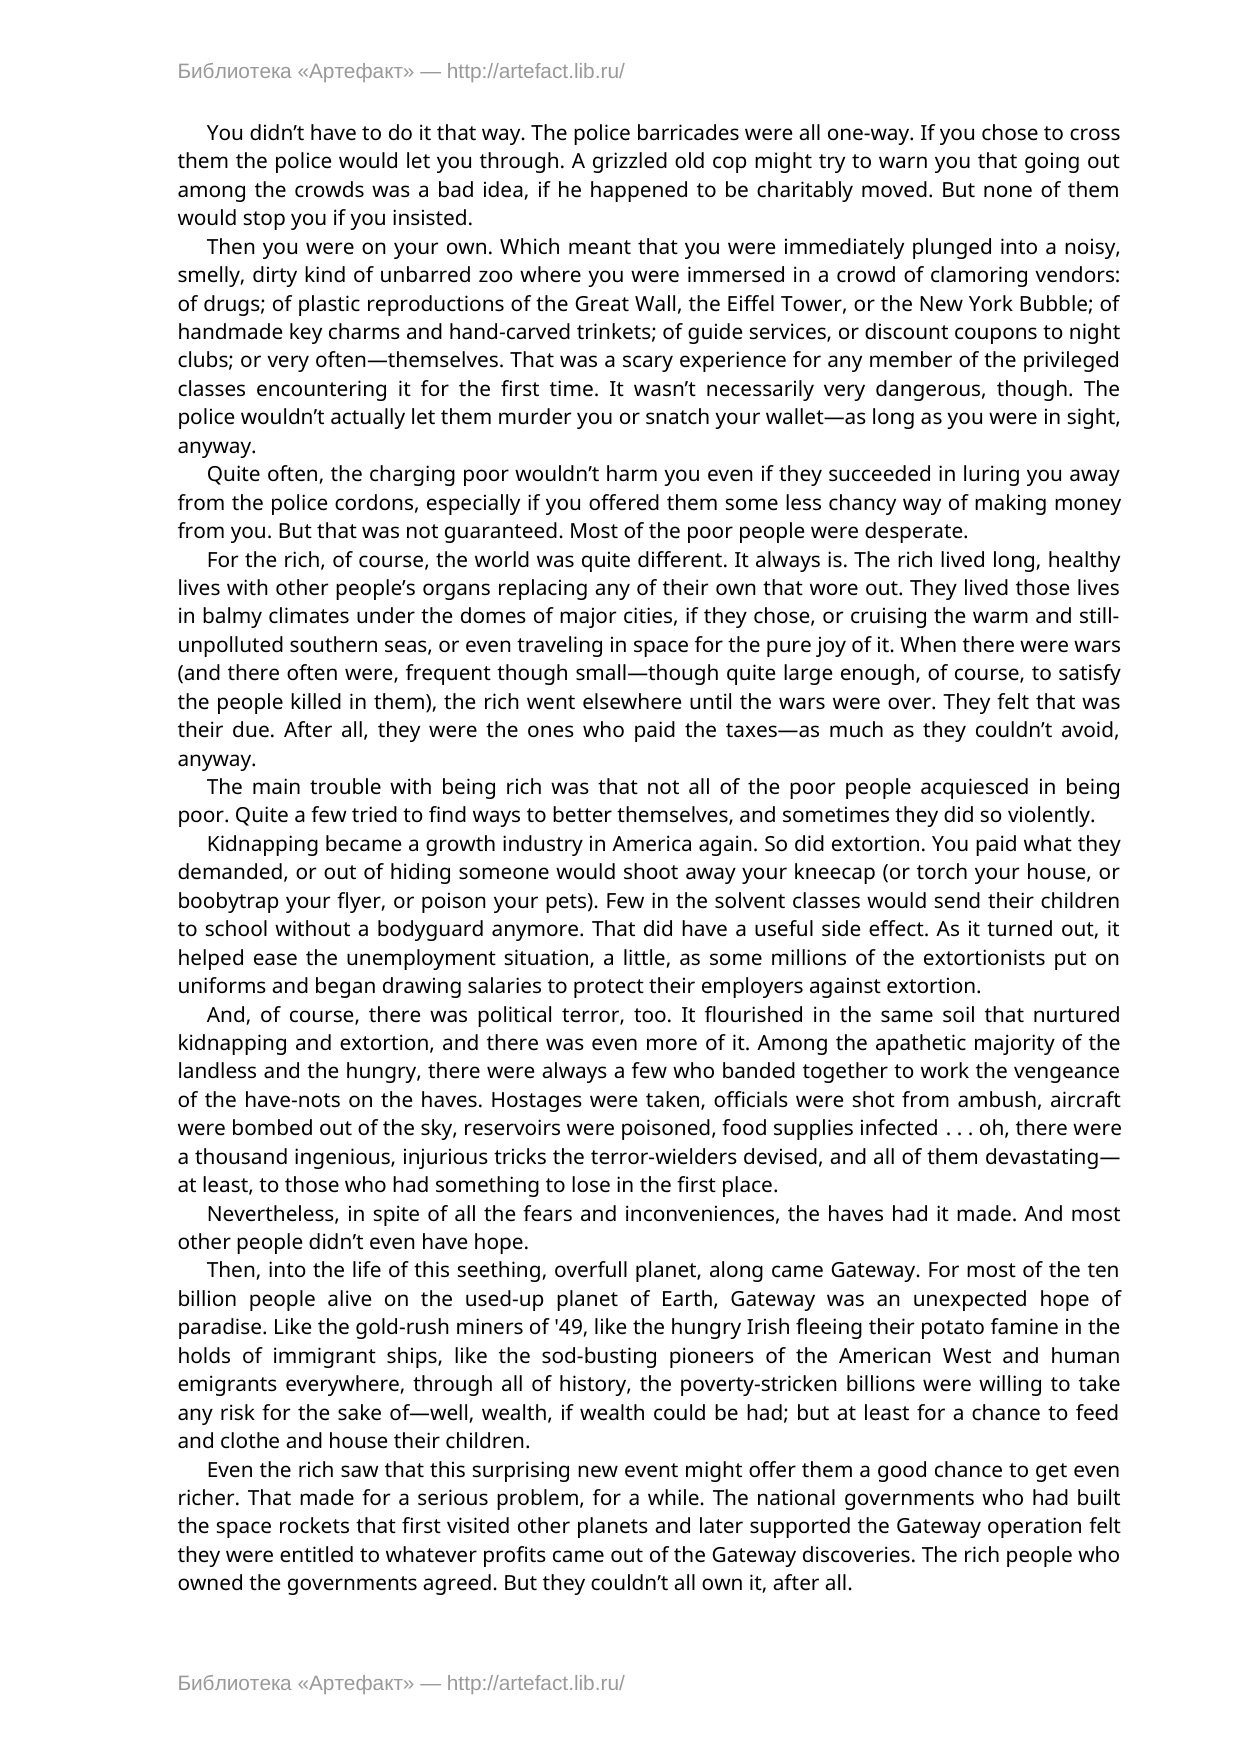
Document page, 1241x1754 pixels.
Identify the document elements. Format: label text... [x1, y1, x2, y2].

text Then you were on your own. Which meant that you were immediately plunged into a noisy, smelly, dirty kind of unbarred zoo where you were immersed in a crowd of clamoring vendors: of drugs; of plastic reproductions of the Great Wall, the Eiffel Tower, or the New York Bubble; of handmade key charms and hand-carved trinkets; of guide services, or discount coupons to night clubs; or very often—themselves. That was a scary experience for any member of the privileged classes encountering it for the first time. It wasn’t necessarily very dangerous, though. The police wouldn’t actually let them murder you or snatch your wallet—as long as you were in sight, anyway. [177, 232, 1122, 459]
text You didn’t have to do it that way. The police barricades were all one-way. If you chose to cross them the police would let you through. A grizzled old cop might try to warn you that going out among the crowds was a bad idea, if he happened to be charitably moved. But none of them would stop you if you insisted. [177, 118, 1122, 232]
text And, of course, there was political terror, too. It flourished in the same soil that nurtured kidnapping and extortion, and there was even more of it. Among the apathetic majority of the landless and the hungry, there were always a few who banded together to work the vengeance of the have-nots on the haves. Hostages were taken, officials were shot from ambush, aircraft were bombed out of the sky, reservoirs were poisoned, food supplies infected . . . oh, there were a thousand ingenious, injurious tricks the terror-wielders devised, and all of them devastating—at least, to those who had something to lose in the first place. [177, 1000, 1122, 1199]
text Then, into the life of this seething, overfull planet, along came Gateway. For most of the ten billion people alive on the used-up planet of Earth, Gateway was an unexpected hope of paradise. Like the gold-rush miners of '49, like the hungry Irish fleeing their potato famine in the holds of immigrant ships, like the sod-busting pioneers of the American West and human emigrants everywhere, through all of history, the poverty-stricken billions were willing to take any risk for the sake of—well, wealth, if wealth could be had; but at least for a chance to feed and clothe and house their children. [177, 1256, 1122, 1455]
text Even the rich saw that this surprising new event might offer them a good chance to get even richer. That made for a serious problem, for a while. The national governments who had built the space rockets that first visited other planets and later supported the Gateway operation felt they were entitled to whatever profits came out of the Gateway discoveries. The rich people who owned the governments agreed. But they couldn’t all own it, after all. [177, 1455, 1122, 1597]
text Kidnapping became a growth industry in America again. So did extortion. You paid what they demanded, or out of hiding someone would shoot away your kneecap (or torch your house, or boobytrap your flyer, or poison your pets). Few in the solvent classes would send their children to school without a bodyguard anymore. That did have a useful side effect. As it turned out, it helped ease the unemployment situation, a little, as some millions of the extortionists put on uniforms and began drawing salaries to protect their employers against extortion. [177, 829, 1122, 1000]
text Nevertheless, in spite of all the fears and inconveniences, the haves had it made. And most other people didn’t even have hope. [177, 1199, 1122, 1256]
text For the rich, of course, the world was quite different. It always is. The rich lived long, healthy lives with other people’s organs replacing any of their own that wore out. They lived those lives in balmy climates under the domes of major cities, if they chose, or cruising the warm and still-unpolluted southern seas, or even traveling in space for the pure joy of it. When there were wars (and there often were, frequent though small—though quite large enough, of course, to satisfy the people killed in them), the rich went elsewhere until the wars were over. They felt that was their due. After all, they were the ones who paid the taxes—as much as they couldn’t avoid, anyway. [177, 545, 1122, 772]
text Quite often, the charging poor wouldn’t harm you even if they succeeded in luring you away from the police cordons, especially if you offered them some less chancy way of making money from you. But that was not guaranteed. Most of the poor people were desperate. [177, 459, 1122, 545]
text The main trouble with being rich was that not all of the poor people acquiesced in being poor. Quite a few tried to find ways to better themselves, and sometimes they did so violently. [177, 772, 1122, 829]
